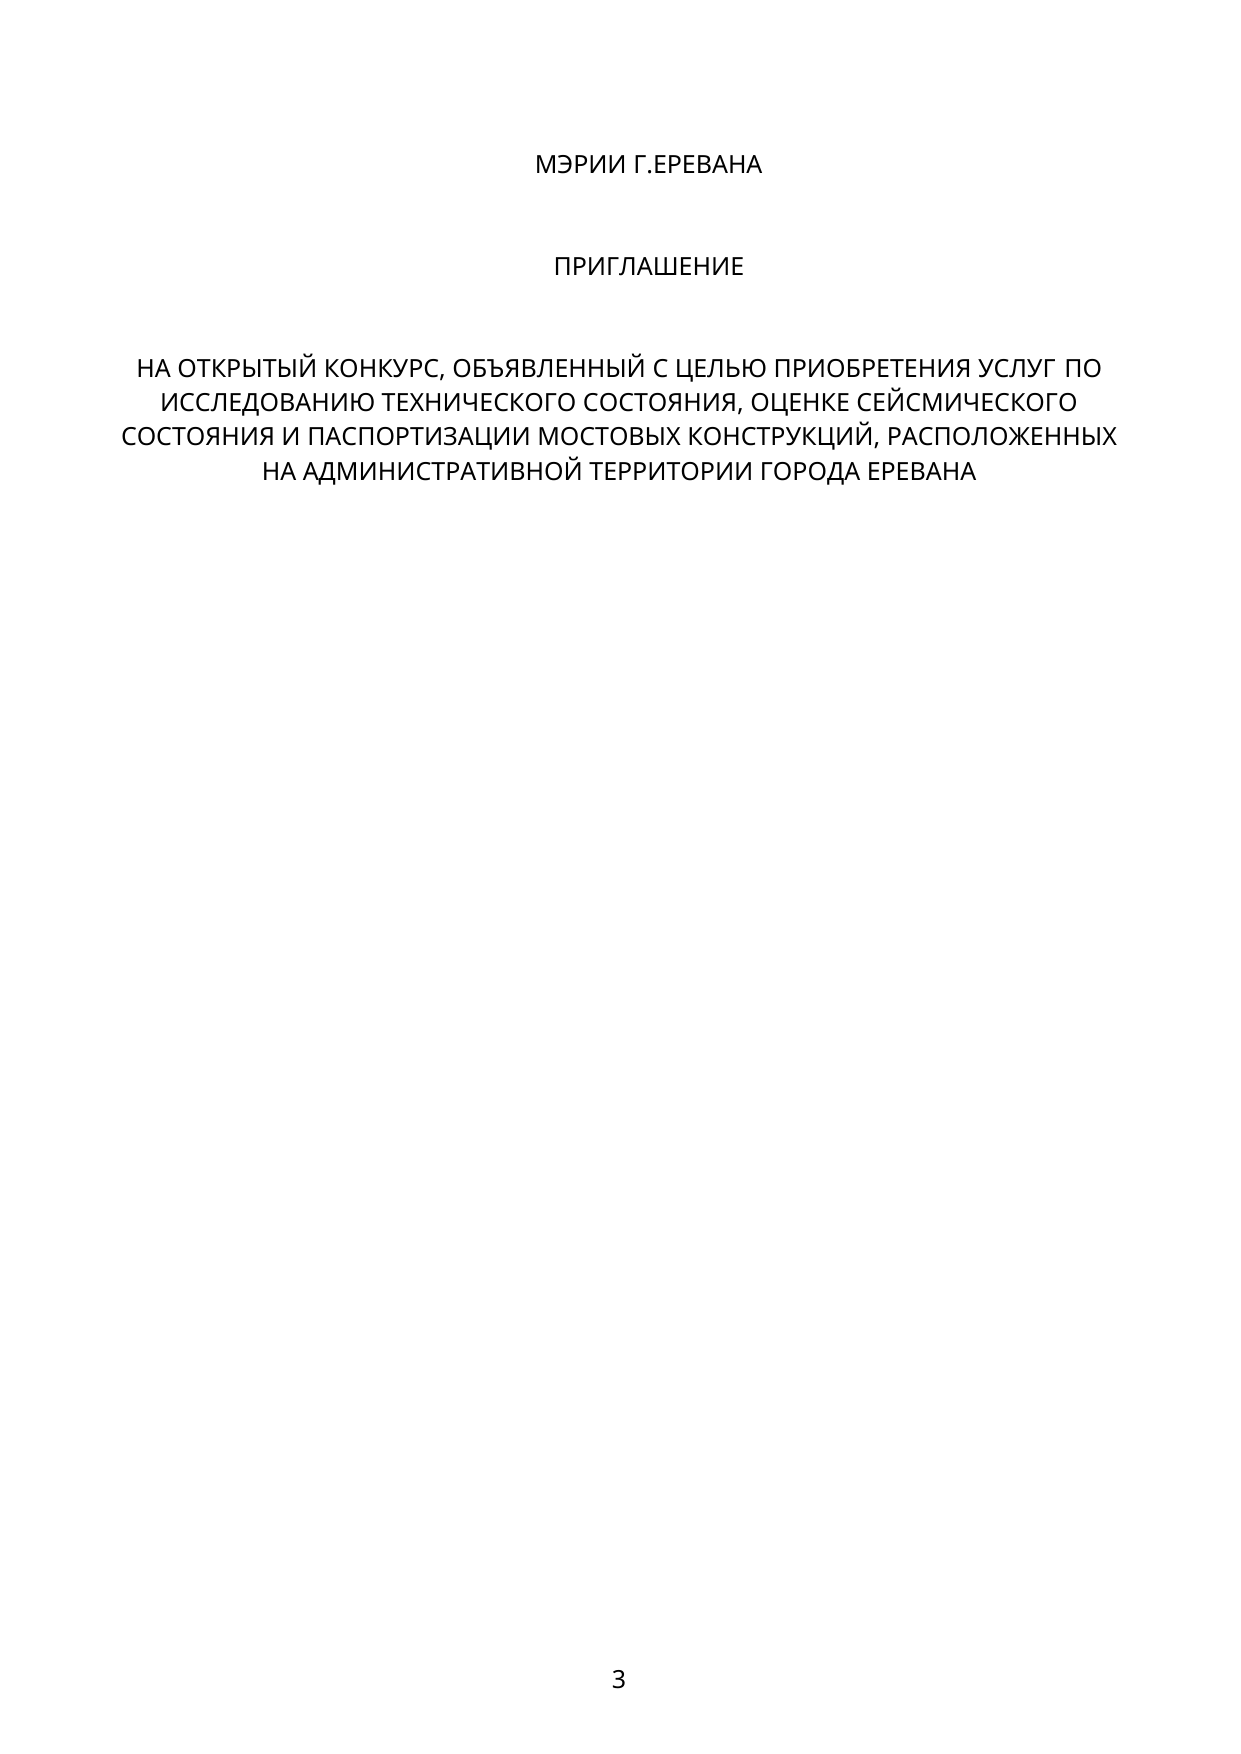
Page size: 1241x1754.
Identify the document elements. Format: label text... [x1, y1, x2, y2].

text НА ОТКРЫТЫЙ КОНКУРС, ОБЪЯВЛЕННЫЙ С ЦЕЛЬЮ ПРИОБРЕТЕНИЯ УСЛУГ ПО ИССЛЕДОВАНИЮ ТЕХНИЧЕСКОГО СОСТОЯНИЯ, ОЦЕНКЕ СЕЙСМИЧЕСКОГО СОСТОЯНИЯ И ПАСПОРТИЗАЦИИ МОСТОВЫХ КОНСТРУКЦИЙ, РАСПОЛОЖЕННЫХ НА АДМИНИСТРАТИВНОЙ ТЕРРИТОРИИ ГОРОДА ЕРЕВАНА [103, 351, 1135, 487]
text мэрии г.Еревана [103, 147, 1135, 181]
text ПРИГЛАШЕНИЕ [103, 249, 1135, 283]
